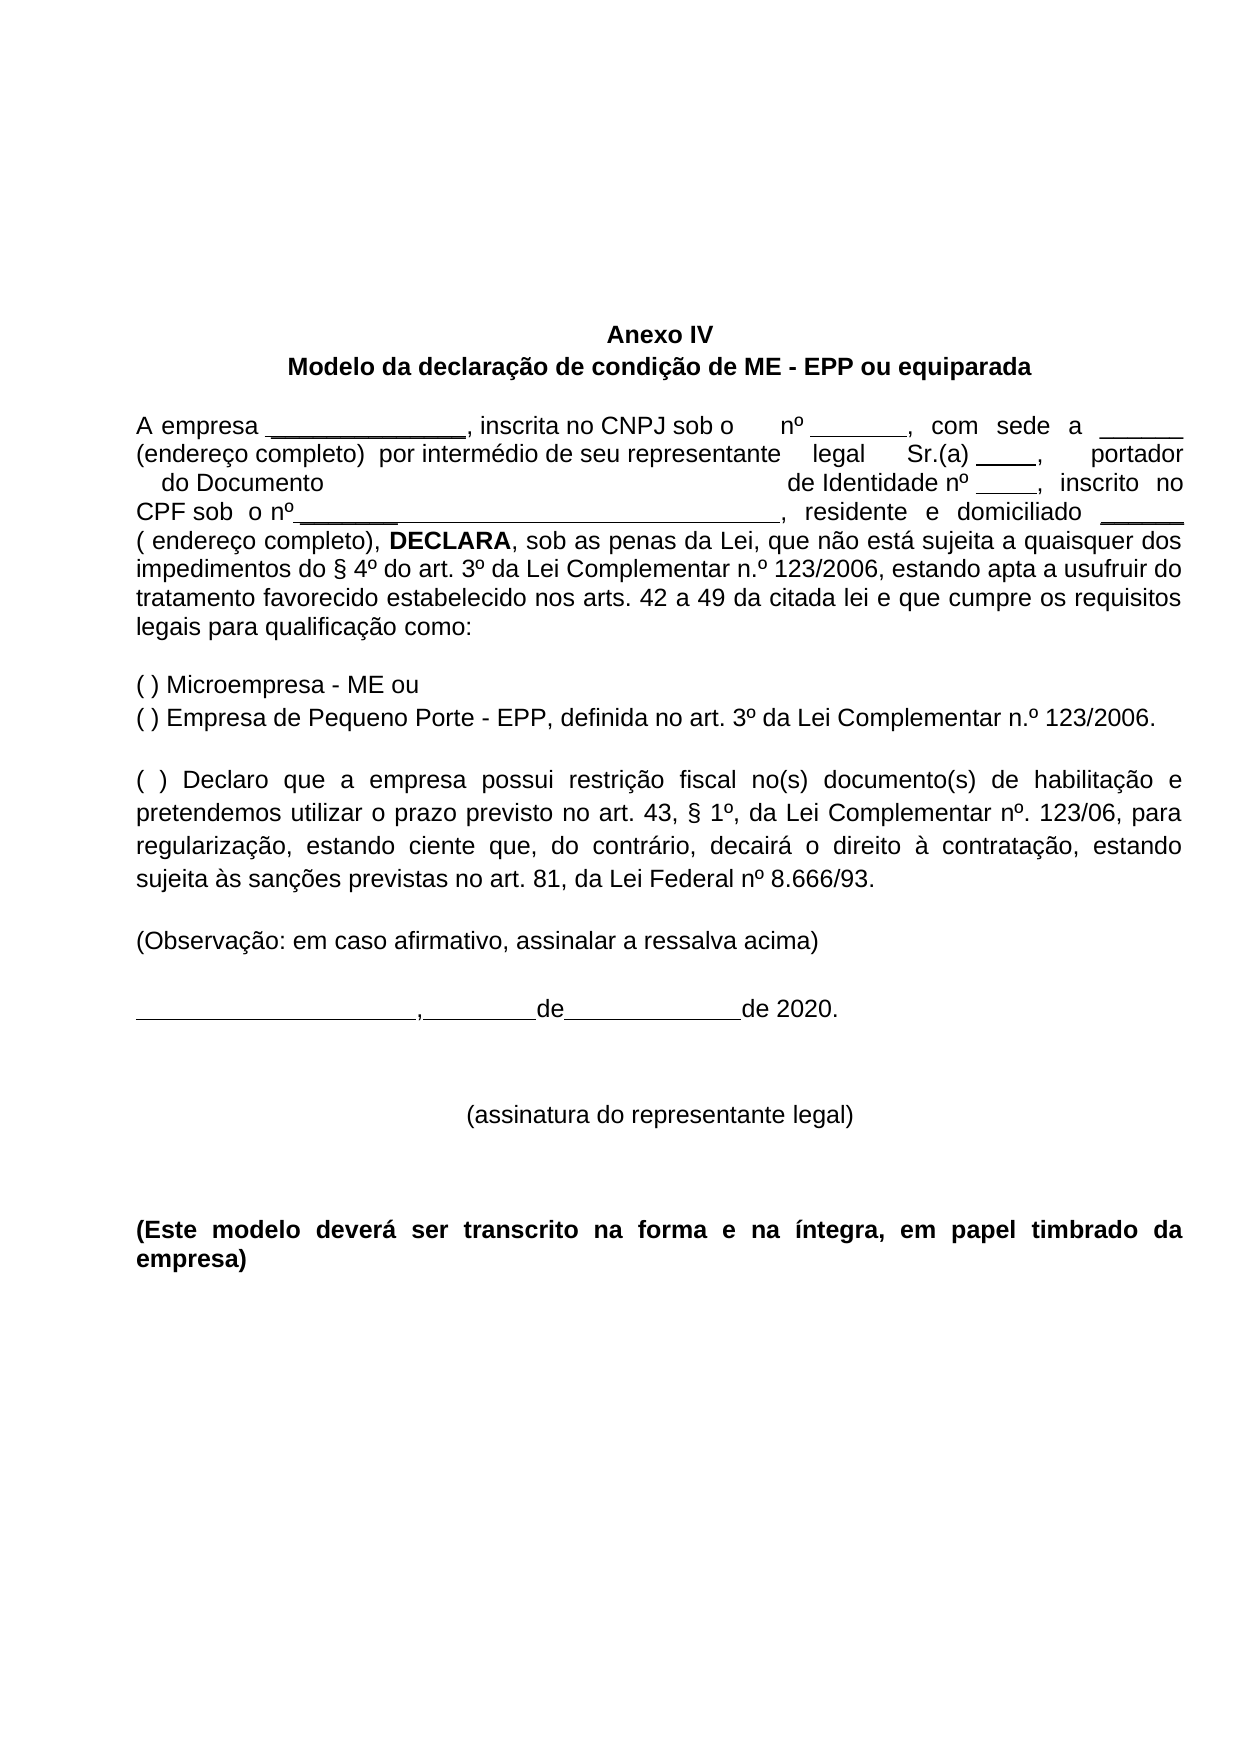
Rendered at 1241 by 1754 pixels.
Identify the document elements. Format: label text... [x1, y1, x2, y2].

text ( ) Declaro que a empresa possui restrição fiscal no(s) documento(s) de habilitação e pretendemos utilizar o prazo previsto no art. 43, § 1º, da Lei Complementar nº. 123/06, para regularização, estando ciente que, do contrário, decairá o direito à contratação, estando sujeita às sanções previstas no art. 81, da Lei Federal nº 8.666/93. [136, 765, 1184, 893]
text A empresa ______________, inscrita no CNPJ sob o nº , com sede a ______ (endereço completo) por intermédio de seu representante legal Sr.(a) , portador do Documento de Identidade nº , inscrito no CPF sob o nº _______ , residente e domiciliado ______ ( endereço completo), DECLARA, sob as penas da Lei, que não está sujeita a quaisquer dos impedimentos do § 4º do art. 3º da Lei Complementar n.º 123/2006, estando apta a usufruir do tratamento favorecido estabelecido nos arts. 42 a 49 da citada lei e que cumpre os requisitos legais para qualificação como: [136, 411, 1184, 641]
text Anexo IV [136, 320, 1184, 348]
text Modelo da declaração de condição de ME - EPP ou equiparada [136, 352, 1184, 381]
text (assinatura do representante legal) [136, 1100, 1184, 1129]
text (Este modelo deverá ser transcrito na forma e na íntegra, em papel timbrado da empresa) [136, 1215, 1184, 1273]
text , de de 2020. [136, 994, 1184, 1023]
text ( ) Microempresa - ME ou [136, 670, 1184, 699]
text (Observação: em caso afirmativo, assinalar a ressalva acima) [136, 926, 1184, 955]
text ( ) Empresa de Pequeno Porte - EPP, definida no art. 3º da Lei Complementar n.º 123/2006. [136, 703, 1184, 732]
